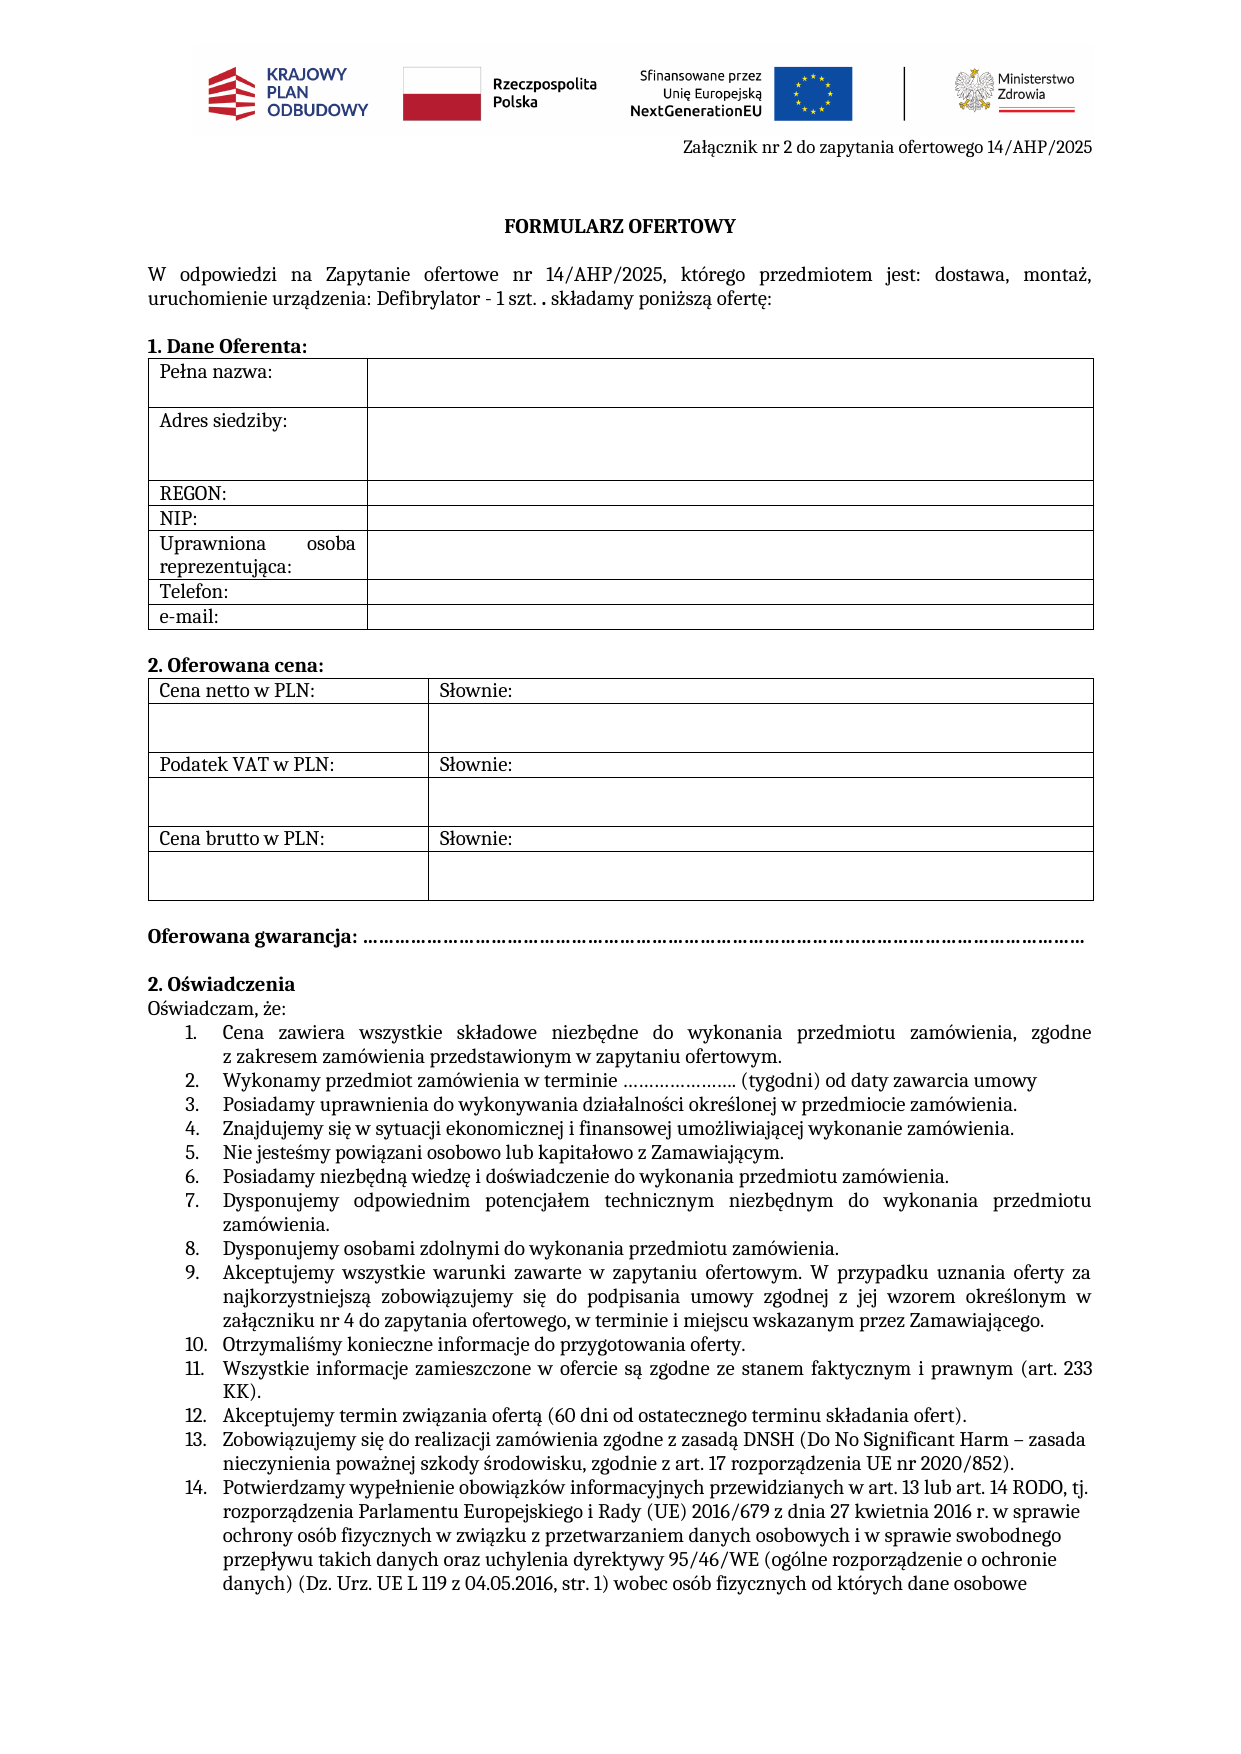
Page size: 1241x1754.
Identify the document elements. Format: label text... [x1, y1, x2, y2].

table_cell Słownie: [429, 753, 1093, 777]
table_cell e-mail: [149, 605, 367, 629]
table_cell NIP: [149, 506, 367, 530]
list Dysponujemy osobami zdolnymi do wykonania przedmiotu zamówienia. [185, 1236, 1093, 1260]
text Oświadczam, że: [148, 997, 1097, 1021]
table_cell Słownie: [429, 827, 1093, 851]
list Akceptujemy wszystkie warunki zawarte w zapytaniu ofertowym. W przypadku uznania oferty za najkorzystniejszą zobowiązujemy się do podpisania umowy zgodnej z jej wzorem określonym w załączniku nr 4 do zapytania ofertowego, w terminie i miejscu wskazanym przez Zamawiającego. [185, 1260, 1093, 1332]
table_header [368, 359, 1093, 407]
table_header Cena netto w PLN: [149, 679, 428, 703]
text W odpowiedzi na Zapytanie ofertowe nr 14/AHP/2025, którego przedmiotem jest: dostawa, montaż, uruchomienie urządzenia: Defibrylator - 1 szt. . składamy poniższą ofertę: [148, 262, 1093, 310]
table_header Słownie: [429, 679, 1093, 703]
table_cell [429, 778, 1093, 826]
table_cell Cena brutto w PLN: [149, 827, 428, 851]
text 1. Dane Oferenta: [148, 334, 1097, 358]
list Zobowiązujemy się do realizacji zamówienia zgodne z zasadą DNSH (Do No Significant Harm – zasada nieczynienia poważnej szkody środowisku, zgodnie z art. 17 rozporządzenia UE nr 2020/852). [185, 1428, 1093, 1476]
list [185, 1476, 1093, 1596]
list Dysponujemy odpowiednim potencjałem technicznym niezbędnym do wykonania przedmiotu zamówienia. [185, 1188, 1093, 1236]
table_cell [368, 531, 1093, 579]
text 2. Oferowana cena: [148, 654, 1093, 678]
text 2. Oświadczenia [148, 973, 1097, 997]
list Cena zawiera wszystkie składowe niezbędne do wykonania przedmiotu zamówienia, zgodne z zakresem zamówienia przedstawionym w zapytaniu ofertowym. [185, 1021, 1093, 1069]
table_cell [368, 481, 1093, 505]
table_cell [149, 704, 428, 752]
table_cell [368, 580, 1093, 604]
list Posiadamy niezbędną wiedzę i doświadczenie do wykonania przedmiotu zamówienia. [185, 1164, 1093, 1188]
list Akceptujemy termin związania ofertą (60 dni od ostatecznego terminu składania ofert). [185, 1404, 1093, 1428]
text Oferowana gwarancja: ……………………………………………………………………………………………………………………… [148, 925, 1097, 949]
table_cell Uprawniona osoba reprezentująca: [149, 531, 367, 579]
table_cell Podatek VAT w PLN: [149, 753, 428, 777]
table_header Pełna nazwa: [149, 359, 367, 407]
text FORMULARZ OFERTOWY [148, 214, 1093, 238]
table_cell [429, 852, 1093, 900]
table_cell [368, 408, 1093, 480]
table_cell Telefon: [149, 580, 367, 604]
list Wszystkie informacje zamieszczone w ofercie są zgodne ze stanem faktycznym i prawnym (art. 233 KK). [185, 1356, 1093, 1404]
table_cell [368, 506, 1093, 530]
list Wykonamy przedmiot zamówienia w terminie …………………. (tygodni) od daty zawarcia umowy [185, 1069, 1093, 1093]
picture [192, 44, 1093, 137]
table_cell [149, 778, 428, 826]
table_cell [149, 852, 428, 900]
list Otrzymaliśmy konieczne informacje do przygotowania oferty. [185, 1332, 1093, 1356]
list Posiadamy uprawnienia do wykonywania działalności określonej w przedmiocie zamówienia. [185, 1093, 1093, 1117]
table_cell [368, 605, 1093, 629]
list Nie jesteśmy powiązani osobowo lub kapitałowo z Zamawiającym. [185, 1141, 1093, 1164]
table_cell REGON: [149, 481, 367, 505]
list Znajdujemy się w sytuacji ekonomicznej i finansowej umożliwiającej wykonanie zamówienia. [185, 1117, 1093, 1141]
table_cell [429, 704, 1093, 752]
table_cell Adres siedziby: [149, 408, 367, 480]
